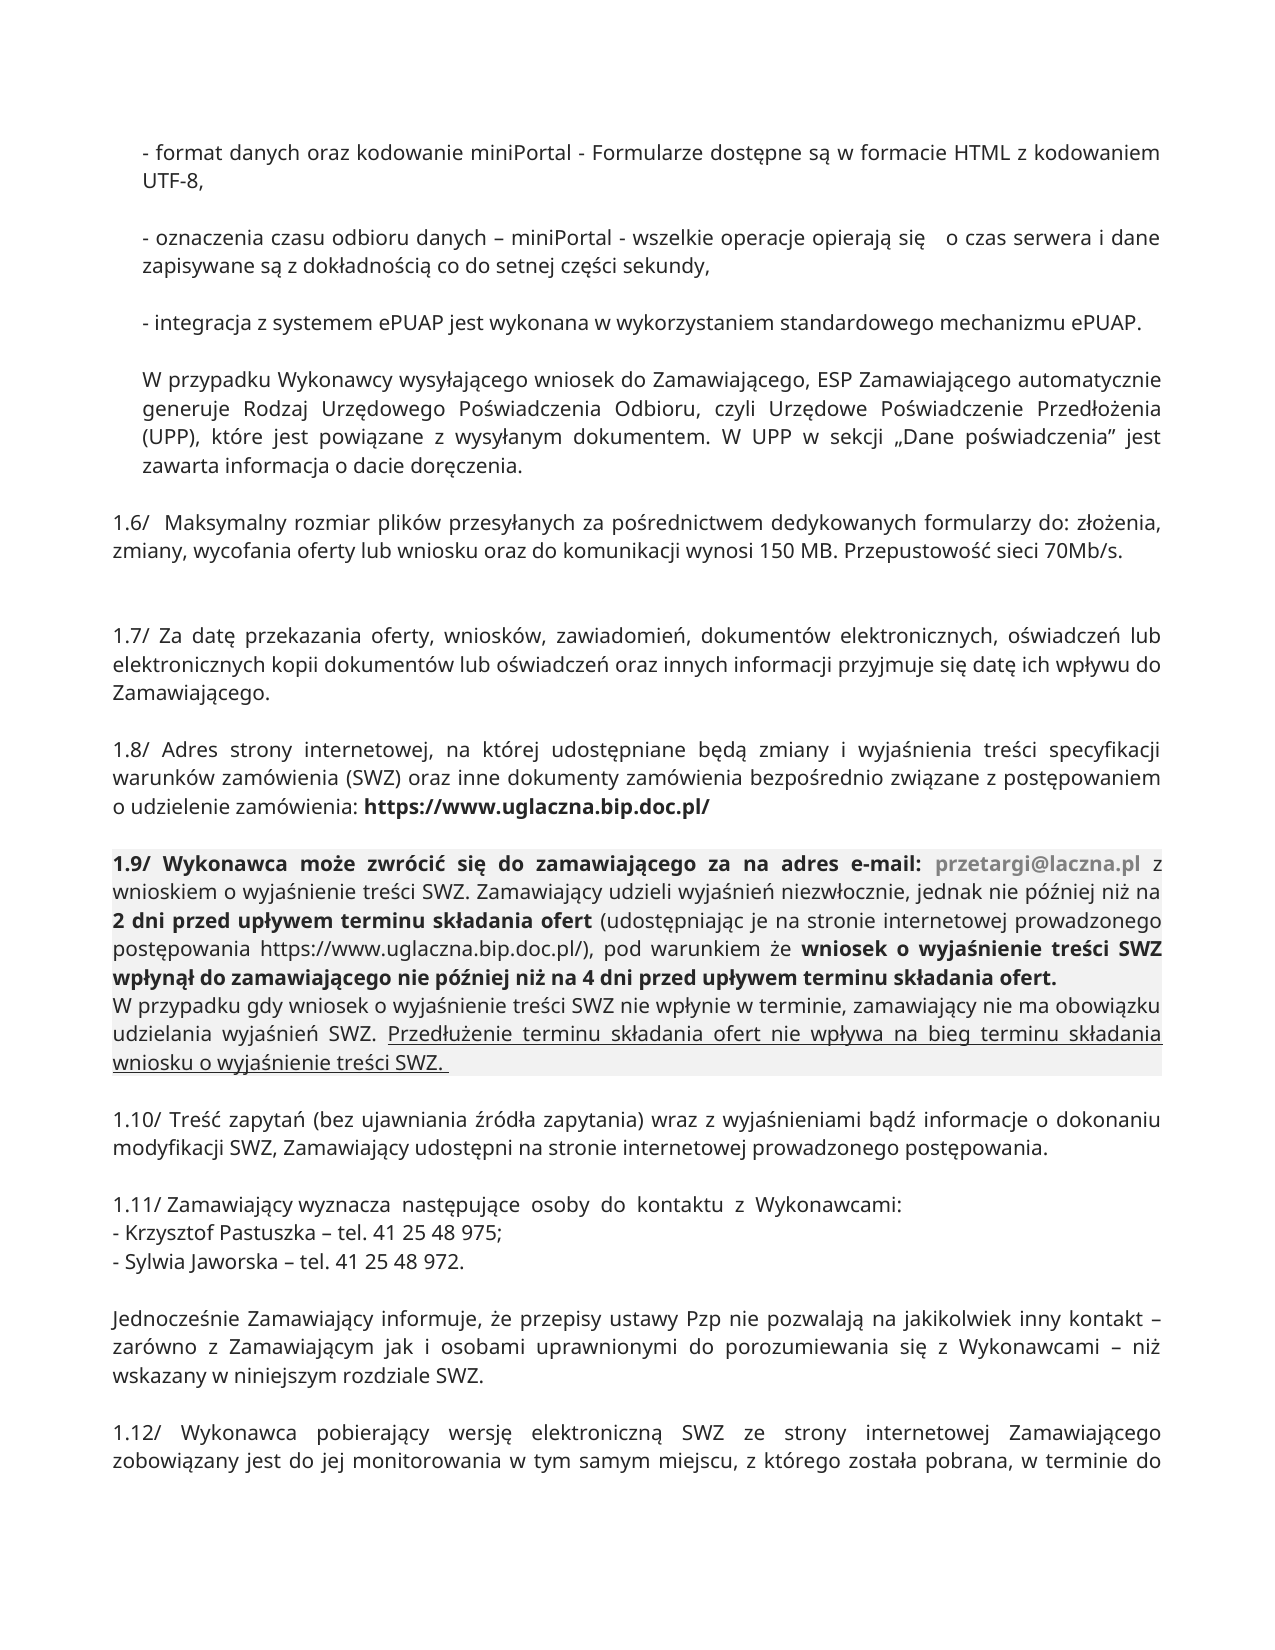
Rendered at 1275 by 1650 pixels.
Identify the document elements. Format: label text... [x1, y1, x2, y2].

text 1.7/ Za datę przekazania oferty, wniosków, zawiadomień, dokumentów elektronicznych, oświadczeń lub elektronicznych kopii dokumentów lub oświadczeń oraz innych informacji przyjmuje się datę ich wpływu do Zamawiającego. [112, 621, 1162, 707]
text 1.10/ Treść zapytań (bez ujawniania źródła zapytania) wraz z wyjaśnieniami bądź informacje o dokonaniu modyfikacji SWZ, Zamawiający udostępni na stronie internetowej prowadzonego postępowania. [112, 1105, 1162, 1162]
text Jednocześnie Zamawiający informuje, że przepisy ustawy Pzp nie pozwalają na jakikolwiek inny kontakt – zarówno z Zamawiającym jak i osobami uprawnionymi do porozumiewania się z Wykonawcami – niż wskazany w niniejszym rozdziale SWZ. [112, 1304, 1162, 1389]
text - integracja z systemem ePUAP jest wykonana w wykorzystaniem standardowego mechanizmu ePUAP. [142, 308, 1162, 337]
text W przypadku Wykonawcy wysyłającego wniosek do Zamawiającego, ESP Zamawiającego automatycznie generuje Rodzaj Urzędowego Poświadczenia Odbioru, czyli Urzędowe Poświadczenie Przedłożenia (UPP), które jest powiązane z wysyłanym dokumentem. W UPP w sekcji „Dane poświadczenia” jest zawarta informacja o dacie doręczenia. [142, 365, 1162, 479]
text 1.9/ Wykonawca może zwrócić się do zamawiającego za na adres e-mail: przetargi@laczna.pl z wnioskiem o wyjaśnienie treści SWZ. Zamawiający udzieli wyjaśnień niezwłocznie, jednak nie później niż na 2 dni przed upływem terminu składania ofert (udostępniając je na stronie internetowej prowadzonego postępowania https://www.uglaczna.bip.doc.pl/), pod warunkiem że wniosek o wyjaśnienie treści SWZ wpłynął do zamawiającego nie później niż na 4 dni przed upływem terminu składania ofert. [112, 849, 1162, 991]
text W przypadku gdy wniosek o wyjaśnienie treści SWZ nie wpłynie w terminie, zamawiający nie ma obowiązku udzielania wyjaśnień SWZ. Przedłużenie terminu składania ofert nie wpływa na bieg terminu składania wniosku o wyjaśnienie treści SWZ. [112, 991, 1162, 1076]
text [112, 1418, 1162, 1474]
text - Sylwia Jaworska – tel. 41 25 48 972. [112, 1247, 1162, 1275]
text 1.8/ Adres strony internetowej, na której udostępniane będą zmiany i wyjaśnienia treści specyfikacji warunków zamówienia (SWZ) oraz inne dokumenty zamówienia bezpośrednio związane z postępowaniem o udzielenie zamówienia: https://www.uglaczna.bip.doc.pl/ [112, 735, 1162, 820]
text - oznaczenia czasu odbioru danych – miniPortal - wszelkie operacje opierają się o czas serwera i dane zapisywane są z dokładnością co do setnej części sekundy, [142, 223, 1162, 280]
text - Krzysztof Pastuszka – tel. 41 25 48 975; [112, 1218, 1162, 1247]
text - format danych oraz kodowanie miniPortal - Formularze dostępne są w formacie HTML z kodowaniem UTF-8, [142, 138, 1162, 195]
text 1.11/ Zamawiający wyznacza następujące osoby do kontaktu z Wykonawcami: [112, 1190, 1162, 1218]
text 1.6/ Maksymalny rozmiar plików przesyłanych za pośrednictwem dedykowanych formularzy do: złożenia, zmiany, wycofania oferty lub wniosku oraz do komunikacji wynosi 150 MB. Przepustowość sieci 70Mb/s. [112, 508, 1162, 564]
